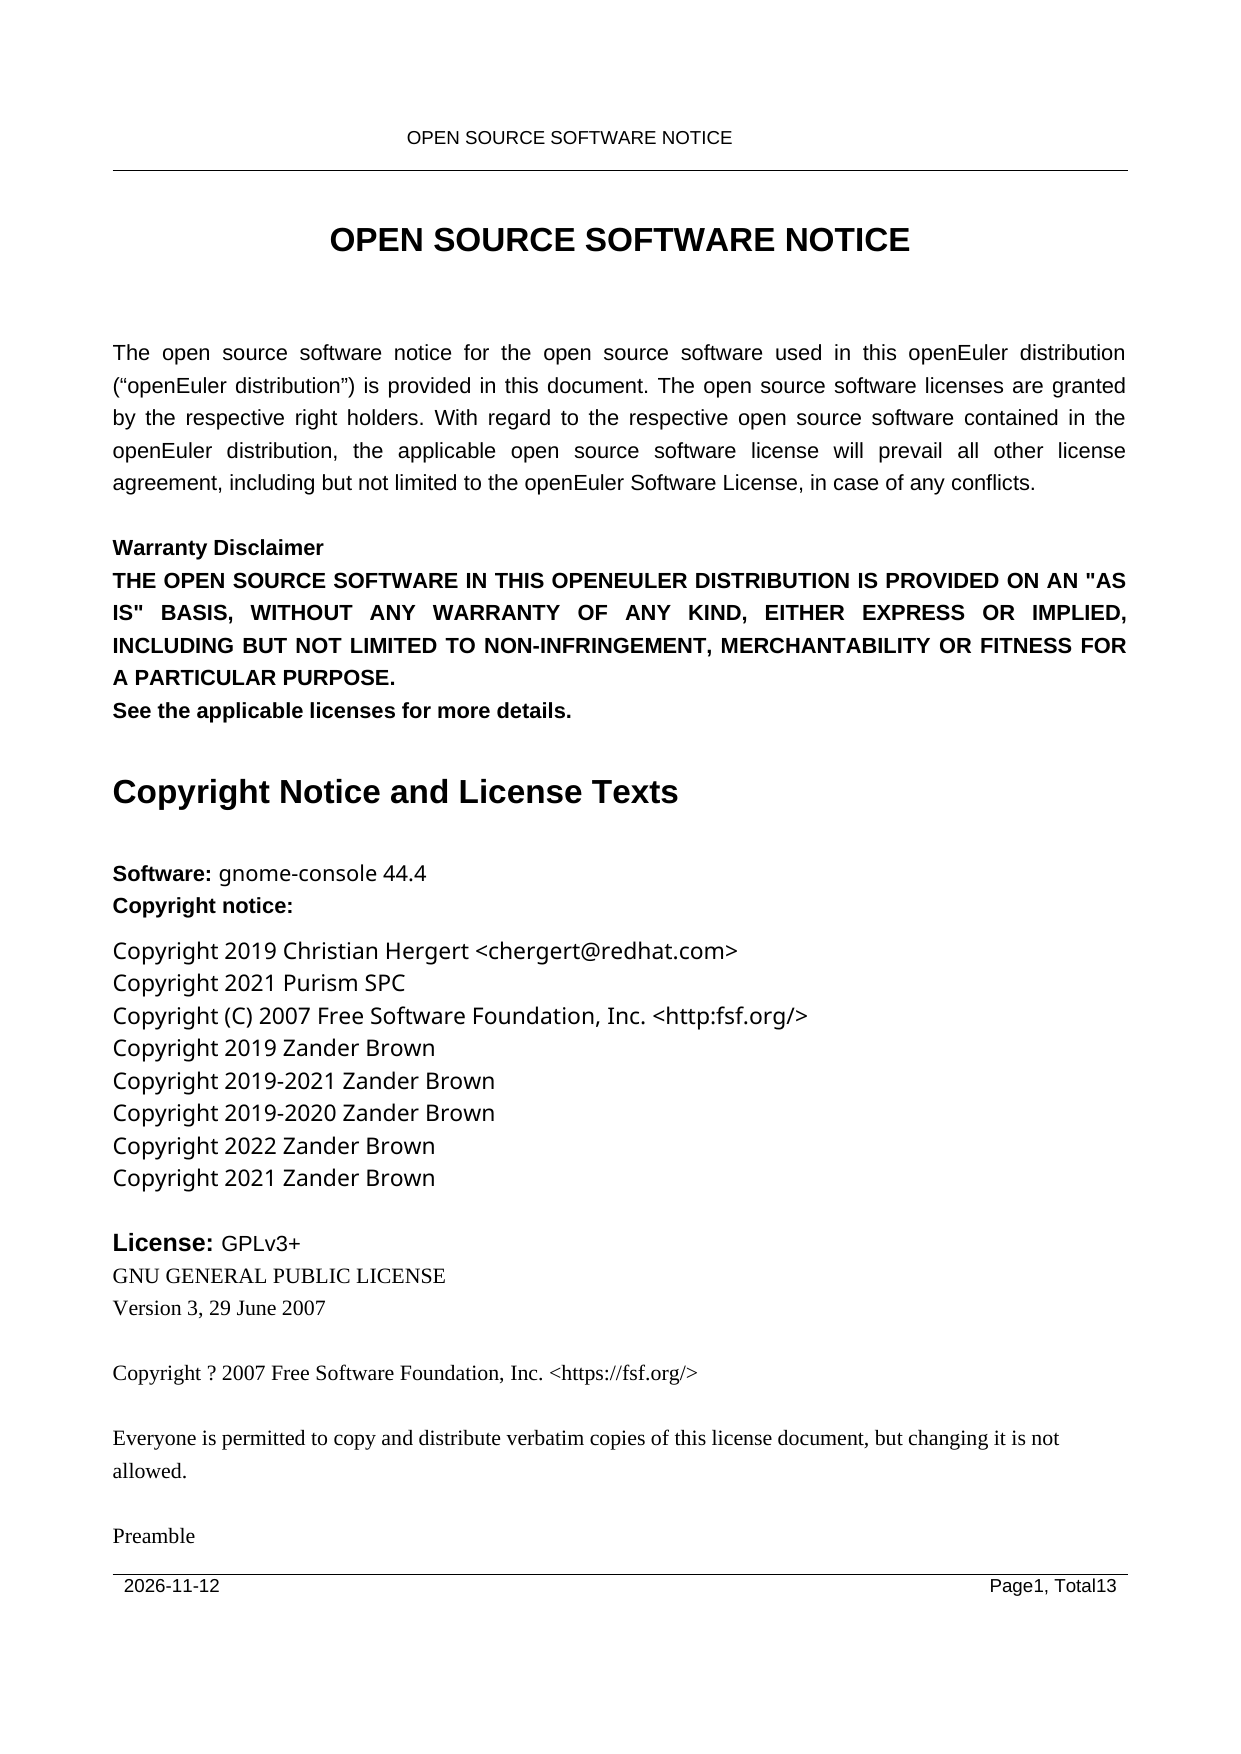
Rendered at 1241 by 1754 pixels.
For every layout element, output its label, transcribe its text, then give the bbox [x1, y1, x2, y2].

text Copyright notice: [112, 889, 1128, 921]
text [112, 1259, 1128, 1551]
text Copyright 2019 Christian Hergert <chergert@redhat.com> Copyright 2021 Purism SPC Copyright (C) 2007 Free Software Foundation, Inc. <http:fsf.org/> Copyright 2019 Zander Brown Copyright 2019-2021 Zander Brown Copyright 2019-2020 Zander Brown Copyright 2022 Zander Brown Copyright 2021 Zander Brown [112, 934, 1128, 1226]
text OPEN SOURCE SOFTWARE NOTICE [112, 206, 1128, 271]
text Warranty Disclaimer [112, 531, 1128, 564]
text The open source software notice for the open source software used in this openEuler distribution (“openEuler distribution”) is provided in this document. The open source software licenses are granted by the respective right holders. With regard to the respective open source software contained in the openEuler distribution, the applicable open source software license will prevail all other license agreement, including but not limited to the openEuler Software License, in case of any conflicts. [112, 336, 1128, 499]
text License: GPLv3+ [112, 1226, 1128, 1259]
text Copyright Notice and License Texts [112, 759, 1128, 824]
text THE OPEN SOURCE SOFTWARE IN THIS OPENEULER DISTRIBUTION IS PROVIDED ON AN "AS IS" BASIS, WITHOUT ANY WARRANTY OF ANY KIND, EITHER EXPRESS OR IMPLIED, INCLUDING BUT NOT LIMITED TO NON-INFRINGEMENT, MERCHANTABILITY OR FITNESS FOR A PARTICULAR PURPOSE. See the applicable licenses for more details. [112, 564, 1128, 726]
title Software: gnome-console 44.4 [112, 856, 1128, 889]
